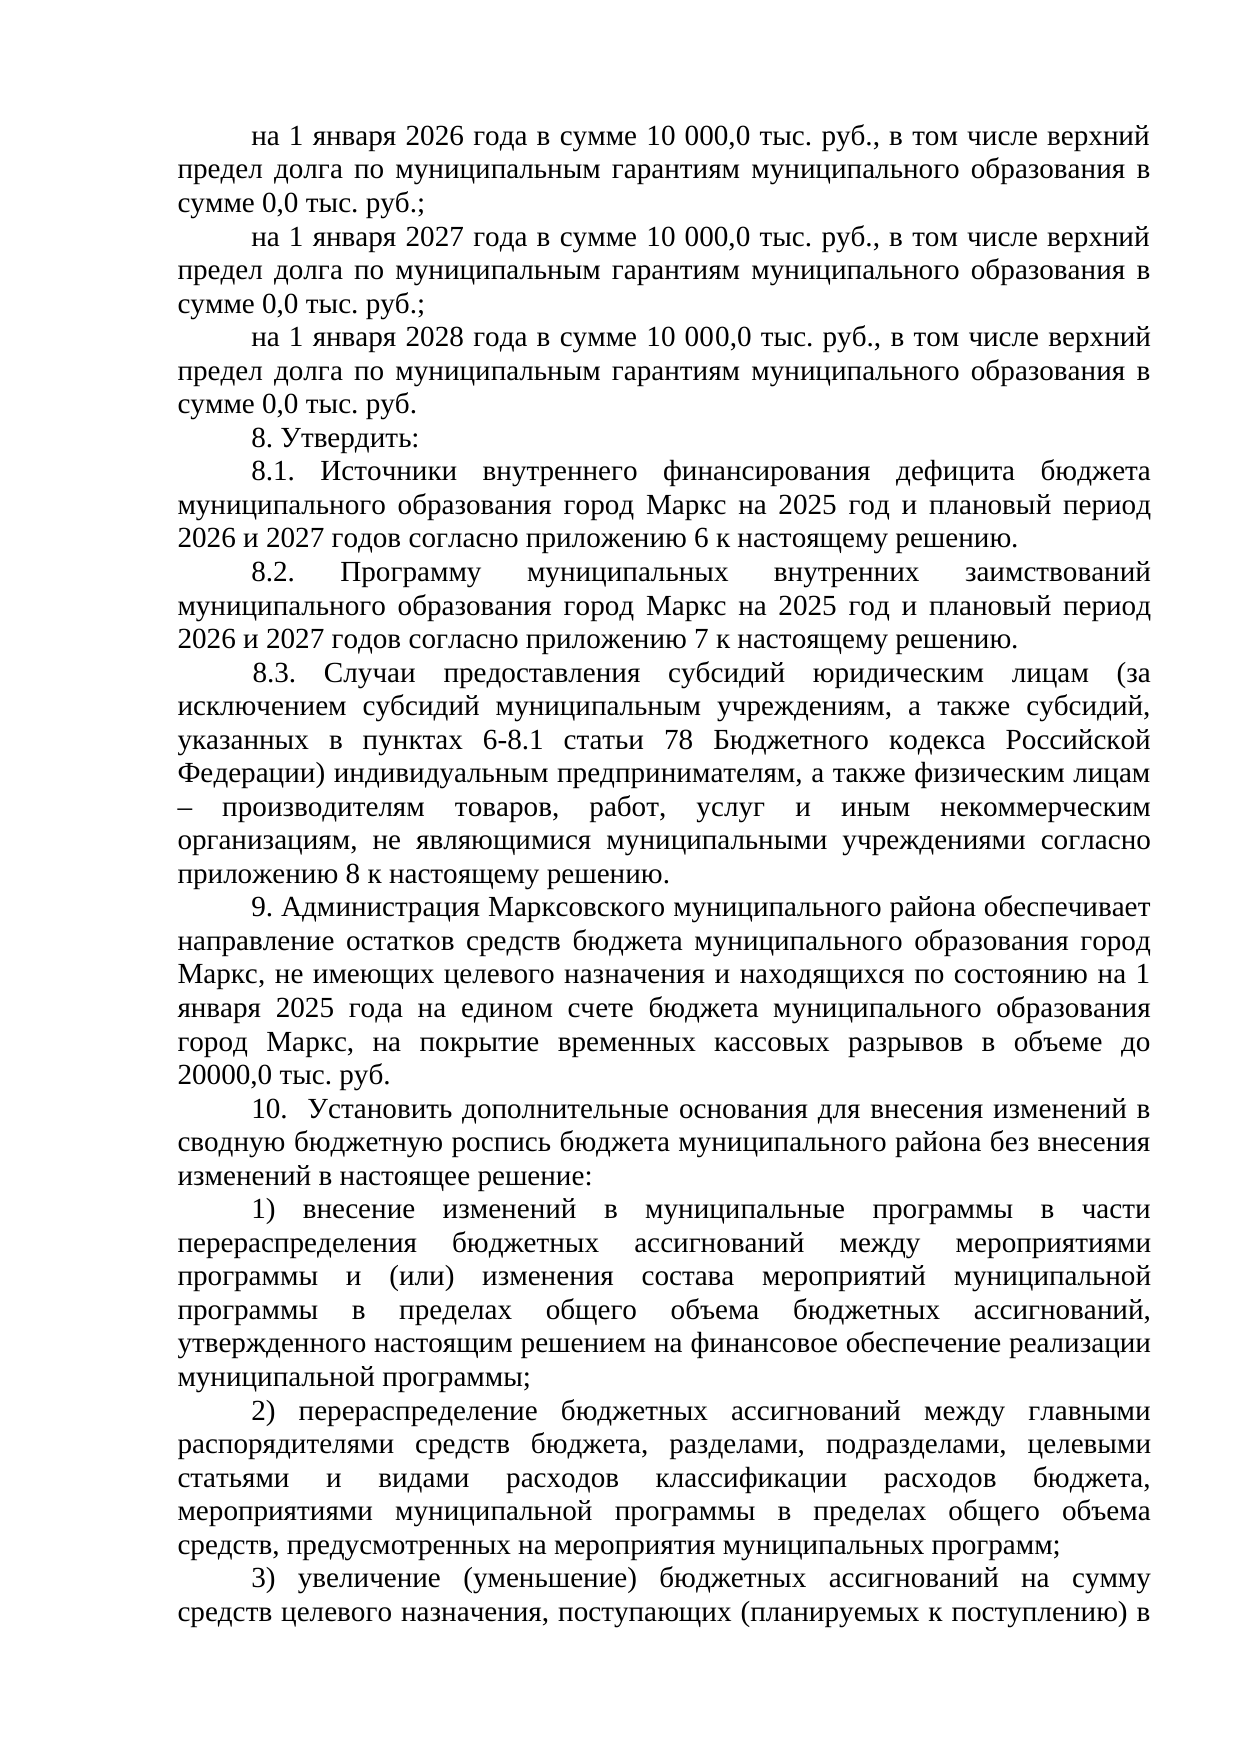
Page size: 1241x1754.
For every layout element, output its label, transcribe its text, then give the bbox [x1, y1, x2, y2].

text 10. Установить дополнительные основания для внесения изменений в сводную бюджетную роспись бюджета муниципального района без внесения изменений в настоящее решение: [177, 1091, 1152, 1191]
text 1) внесение изменений в муниципальные программы в части перераспределения бюджетных ассигнований между мероприятиями программы и (или) изменения состава мероприятий муниципальной программы в пределах общего объема бюджетных ассигнований, утвержденного настоящим решением на финансовое обеспечение реализации муниципальной программы; [177, 1191, 1152, 1393]
list 9. Администрация Марксовского муниципального района обеспечивает направление остатков средств бюджета муниципального образования город Маркс, не имеющих целевого назначения и находящихся по состоянию на 1 января 2025 года на едином счете бюджета муниципального образования город Маркс, на покрытие временных кассовых разрывов в объеме до 20000,0 тыс. руб. [177, 889, 1152, 1091]
list 8.3. Случаи предоставления субсидий юридическим лицам (за исключением субсидий муниципальным учреждениям, а также субсидий, указанных в пунктах 6-8.1 статьи 78 Бюджетного кодекса Российской Федерации) индивидуальным предпринимателям, а также физическим лицам – производителям товаров, работ, услуг и иным некоммерческим организациям, не являющимися муниципальными учреждениями согласно приложению 8 к настоящему решению. [177, 655, 1152, 889]
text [177, 1560, 1152, 1627]
list 8.2. Программу муниципальных внутренних заимствований муниципального образования город Маркс на 2025 год и плановый период 2026 и 2027 годов согласно приложению 7 к настоящему решению. [177, 554, 1152, 655]
list на 1 января 2028 года в сумме 10 000,0 тыс. руб., в том числе верхний предел долга по муниципальным гарантиям муниципального образования в сумме 0,0 тыс. руб. [177, 319, 1152, 420]
list 8.1. Источники внутреннего финансирования дефицита бюджета муниципального образования город Маркс на 2025 год и плановый период 2026 и 2027 годов согласно приложению 6 к настоящему решению. [177, 453, 1152, 554]
list 8. Утвердить: [177, 420, 1152, 453]
list на 1 января 2026 года в сумме 10 000,0 тыс. руб., в том числе верхний предел долга по муниципальным гарантиям муниципального образования в сумме 0,0 тыс. руб.; [177, 118, 1152, 219]
list на 1 января 2027 года в сумме 10 000,0 тыс. руб., в том числе верхний предел долга по муниципальным гарантиям муниципального образования в сумме 0,0 тыс. руб.; [177, 219, 1152, 319]
text 2) перераспределение бюджетных ассигнований между главными распорядителями средств бюджета, разделами, подразделами, целевыми статьями и видами расходов классификации расходов бюджета, мероприятиями муниципальной программы в пределах общего объема средств, предусмотренных на мероприятия муниципальных программ; [177, 1393, 1152, 1560]
